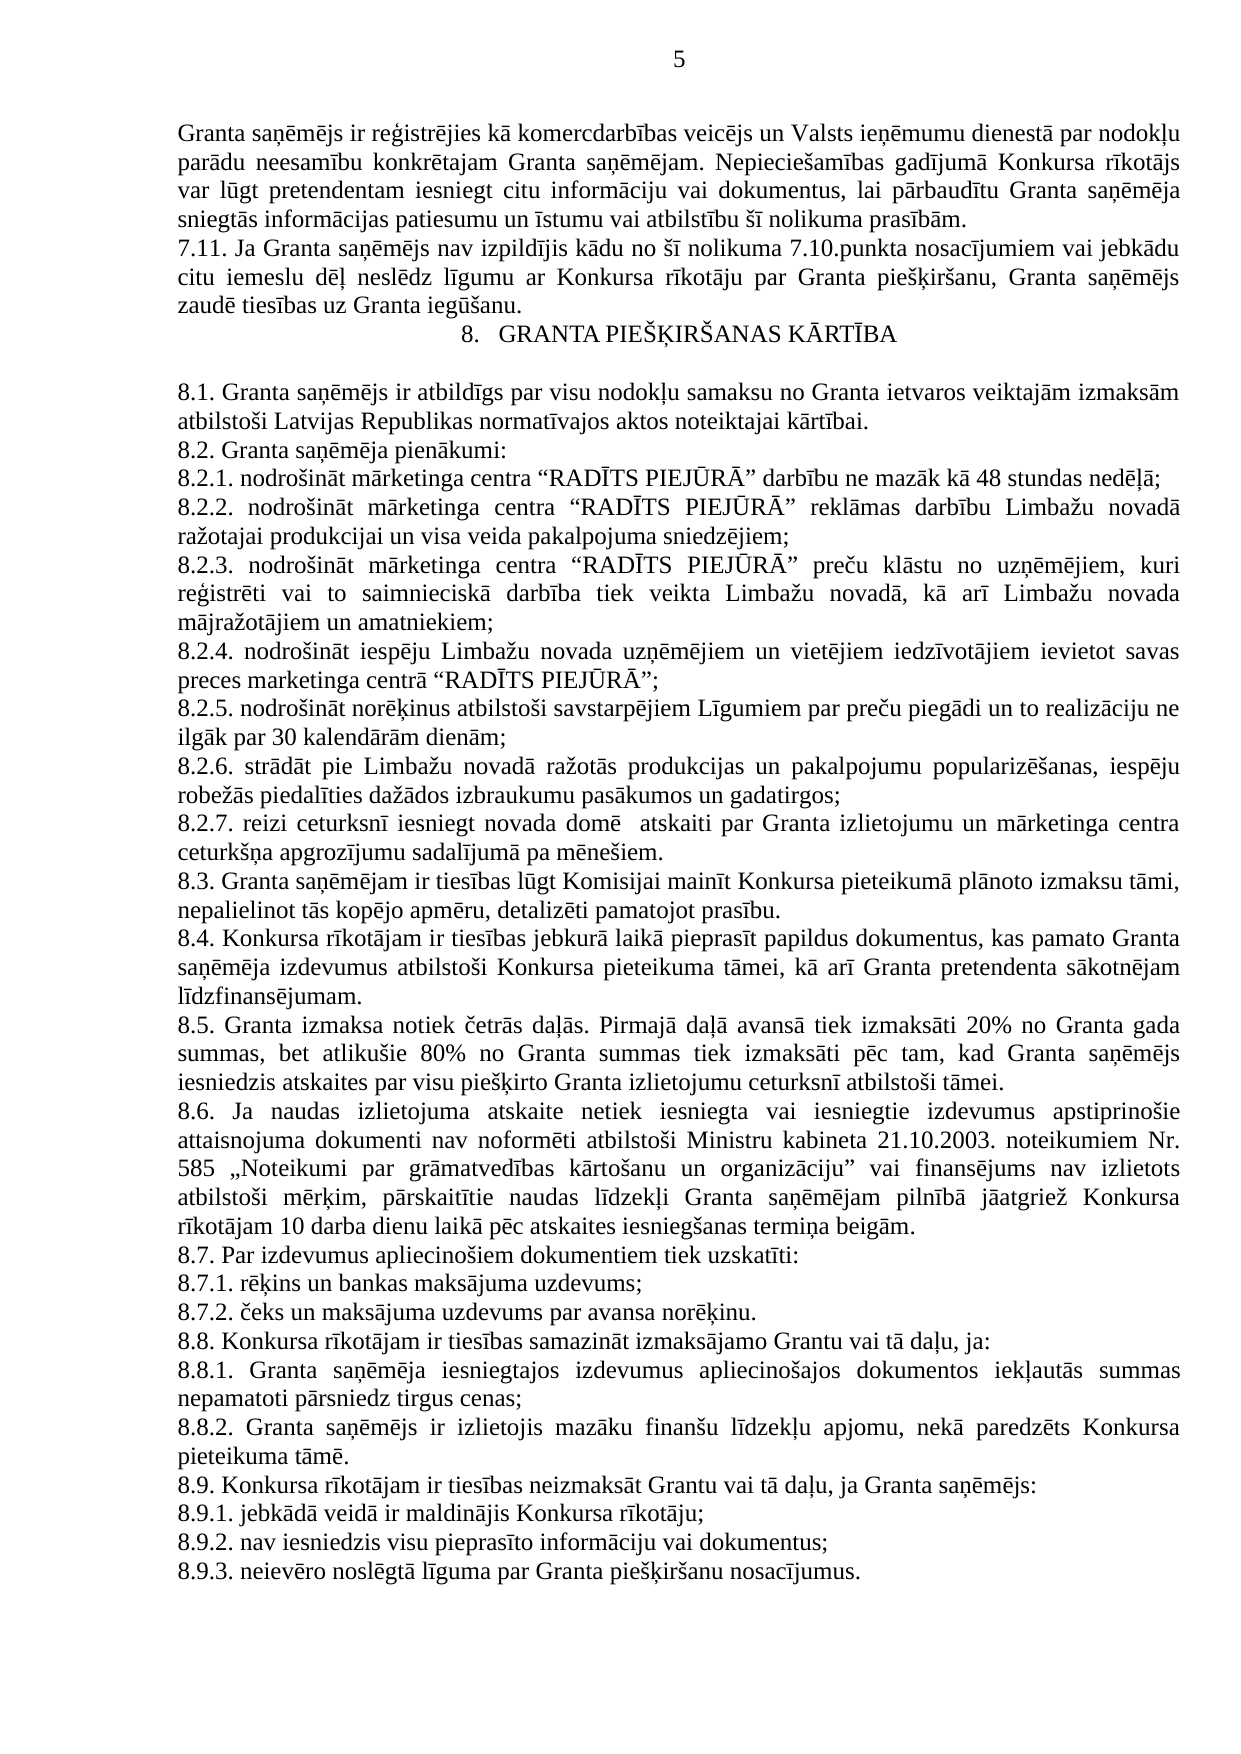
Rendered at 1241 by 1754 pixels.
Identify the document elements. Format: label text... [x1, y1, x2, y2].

text 8.6. Ja naudas izlietojuma atskaite netiek iesniegta vai iesniegtie izdevumus apstiprinošie attaisnojuma dokumenti nav noformēti atbilstoši Ministru kabineta 21.10.2003. noteikumiem Nr. 585 „Noteikumi par grāmatvedības kārtošanu un organizāciju” vai finansējums nav izlietots atbilstoši mērķim, pārskaitītie naudas līdzekļi Granta saņēmējam pilnībā jāatgriež Konkursa rīkotājam 10 darba dienu laikā pēc atskaites iesniegšanas termiņa beigām. [177, 1096, 1181, 1240]
text 8.4. Konkursa rīkotājam ir tiesības jebkurā laikā pieprasīt papildus dokumentus, kas pamato Granta saņēmēja izdevumus atbilstoši Konkursa pieteikuma tāmei, kā arī Granta pretendenta sākotnējam līdzfinansējumam. [177, 923, 1181, 1010]
text 8.5. Granta izmaksa notiek četrās daļās. Pirmajā daļā avansā tiek izmaksāti 20% no Granta gada summas, bet atlikušie 80% no Granta summas tiek izmaksāti pēc tam, kad Granta saņēmējs iesniedzis atskaites par visu piešķirto Granta izlietojumu ceturksnī atbilstoši tāmei. [177, 1010, 1181, 1096]
text 8.2.5. nodrošināt norēķinus atbilstoši savstarpējiem Līgumiem par preču piegādi un to realizāciju ne ilgāk par 30 kalendārām dienām; [177, 693, 1181, 751]
text 8.8.2. Granta saņēmējs ir izlietojis mazāku finanšu līdzekļu apjomu, nekā paredzēts Konkursa pieteikuma tāmē. [177, 1412, 1181, 1470]
subtitle GRANTA PIEŠĶIRŠANAS KĀRTĪBA [177, 319, 1181, 348]
text 8.2. Granta saņēmēja pienākumi: [177, 435, 1181, 463]
text 8.2.1. nodrošināt mārketinga centra “RADĪTS PIEJŪRĀ” darbību ne mazāk kā 48 stundas nedēļā; [177, 463, 1181, 492]
text 8.9. Konkursa rīkotājam ir tiesības neizmaksāt Grantu vai tā daļu, ja Granta saņēmējs: [177, 1470, 1181, 1498]
text 8.3. Granta saņēmējam ir tiesības lūgt Komisijai mainīt Konkursa pieteikumā plānoto izmaksu tāmi, nepalielinot tās kopējo apmēru, detalizēti pamatojot prasību. [177, 866, 1181, 923]
text 8.2.6. strādāt pie Limbažu novadā ražotās produkcijas un pakalpojumu popularizēšanas, iespēju robežās piedalīties dažādos izbraukumu pasākumos un gadatirgos; [177, 751, 1181, 808]
text 8.9.1. jebkādā veidā ir maldinājis Konkursa rīkotāju; [177, 1498, 1181, 1527]
text 8.7.2. čeks un maksājuma uzdevums par avansa norēķinu. [177, 1297, 1181, 1326]
text 8.9.2. nav iesniedzis visu pieprasīto informāciju vai dokumentus; [177, 1527, 1181, 1556]
text 8.9.3. neievēro noslēgtā līguma par Granta piešķiršanu nosacījumus. [177, 1556, 1181, 1585]
text 8.2.7. reizi ceturksnī iesniegt novada domē atskaiti par Granta izlietojumu un mārketinga centra ceturkšņa apgrozījumu sadalījumā pa mēnešiem. [177, 808, 1181, 866]
text 8.1. Granta saņēmējs ir atbildīgs par visu nodokļu samaksu no Granta ietvaros veiktajām izmaksām atbilstoši Latvijas Republikas normatīvajos aktos noteiktajai kārtībai. [177, 377, 1181, 435]
text 8.2.4. nodrošināt iespēju Limbažu novada uzņēmējiem un vietējiem iedzīvotājiem ievietot savas preces marketinga centrā “RADĪTS PIEJŪRĀ”; [177, 636, 1181, 693]
text 8.7. Par izdevumus apliecinošiem dokumentiem tiek uzskatīti: [177, 1240, 1181, 1268]
text 8.7.1. rēķins un bankas maksājuma uzdevums; [177, 1268, 1181, 1297]
text 8.2.3. nodrošināt mārketinga centra “RADĪTS PIEJŪRĀ” preču klāstu no uzņēmējiem, kuri reģistrēti vai to saimnieciskā darbība tiek veikta Limbažu novadā, kā arī Limbažu novada mājražotājiem un amatniekiem; [177, 550, 1181, 636]
text 8.2.2. nodrošināt mārketinga centra “RADĪTS PIEJŪRĀ” reklāmas darbību Limbažu novadā ražotajai produkcijai un visa veida pakalpojuma sniedzējiem; [177, 492, 1181, 550]
text 8.8.1. Granta saņēmēja iesniegtajos izdevumus apliecinošajos dokumentos iekļautās summas nepamatoti pārsniedz tirgus cenas; [177, 1355, 1181, 1412]
text 7.11. Ja Granta saņēmējs nav izpildījis kādu no šī nolikuma 7.10.punkta nosacījumiem vai jebkādu citu iemeslu dēļ neslēdz līgumu ar Konkursa rīkotāju par Granta piešķiršanu, Granta saņēmējs zaudē tiesības uz Granta iegūšanu. [177, 233, 1181, 319]
text 8.8. Konkursa rīkotājam ir tiesības samazināt izmaksājamo Grantu vai tā daļu, ja: [177, 1326, 1181, 1355]
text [177, 118, 1181, 233]
